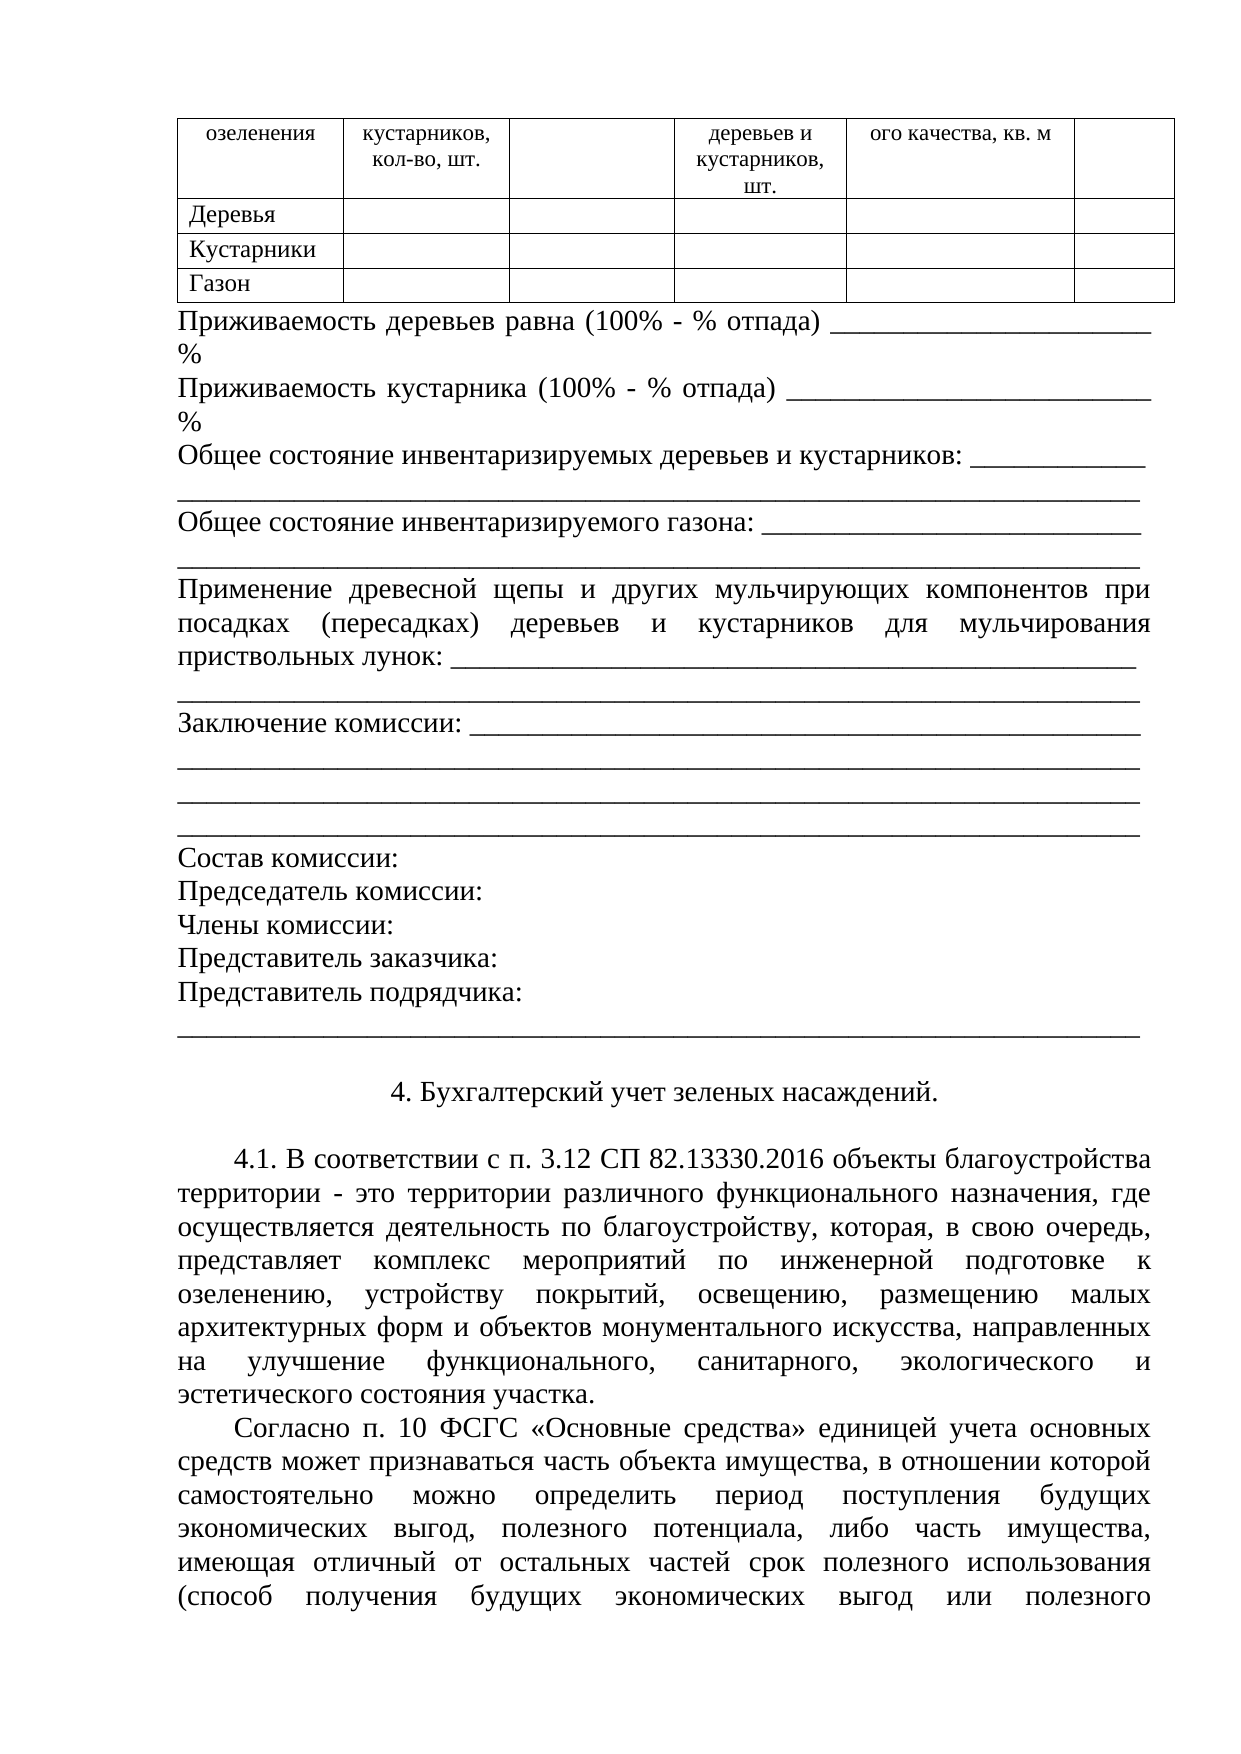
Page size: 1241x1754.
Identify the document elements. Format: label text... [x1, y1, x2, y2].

table_cell [510, 269, 674, 302]
text __________________________________________________________________ [177, 1007, 1152, 1041]
table_cell [510, 234, 674, 267]
table_cell [1075, 234, 1174, 267]
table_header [178, 119, 343, 198]
table_cell Кустарники [178, 234, 343, 267]
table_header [847, 119, 1074, 198]
table_cell [344, 269, 509, 302]
table_cell [344, 199, 509, 233]
table_cell [847, 199, 1074, 233]
text ______________________________________________________________________________________________________________________________________________________________________________________________________ [177, 739, 1152, 840]
table_cell Деревья [178, 199, 343, 233]
text Председатель комиссии: [177, 873, 1152, 907]
table_cell [675, 234, 846, 267]
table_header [344, 119, 509, 198]
table_cell [344, 234, 509, 267]
table_cell [1075, 199, 1174, 233]
table_cell [1075, 269, 1174, 302]
table_cell [847, 234, 1074, 267]
table_cell [675, 199, 846, 233]
text __________________________________________________________________ [177, 672, 1152, 706]
text __________________________________________________________________ [177, 471, 1152, 504]
table_cell [510, 199, 674, 233]
text Приживаемость деревьев равна (100% - % отпада) ______________________% [177, 303, 1152, 370]
text Представитель заказчика: [177, 940, 1152, 974]
text Общее состояние инвентаризируемых деревьев и кустарников: ____________ [177, 437, 1152, 471]
text Представитель подрядчика: [177, 974, 1152, 1007]
table_cell Газон [178, 269, 343, 302]
text 4. Бухгалтерский учет зеленых насаждений. [177, 1074, 1152, 1108]
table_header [675, 119, 846, 198]
text Заключение комиссии: ______________________________________________ [177, 706, 1152, 739]
text Применение древесной щепы и других мульчирующих компонентов при посадках (пересадках) деревьев и кустарников для мульчирования приствольных лунок: _______________________________________________ [177, 571, 1152, 672]
text Общее состояние инвентаризируемого газона: __________________________ [177, 504, 1152, 538]
text 4.1. В соответствии с п. 3.12 СП 82.13330.2016 объекты благоустройства территории - это территории различного функционального назначения, где осуществляется деятельность по благоустройству, которая, в свою очередь, представляет комплекс мероприятий по инженерной подготовке к озеленению, устройству покрытий, освещению, размещению малых архитектурных форм и объектов монументального искусства, направленных на улучшение функционального, санитарного, экологического и эстетического состояния участка. [177, 1142, 1152, 1410]
table_cell [847, 269, 1074, 302]
text __________________________________________________________________ [177, 538, 1152, 571]
text Состав комиссии: [177, 840, 1152, 873]
table_header % отпада [1075, 119, 1174, 198]
text Члены комиссии: [177, 907, 1152, 940]
text Приживаемость кустарника (100% - % отпада) _________________________% [177, 370, 1152, 437]
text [177, 1410, 1152, 1611]
table_cell [675, 269, 846, 302]
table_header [510, 119, 674, 198]
